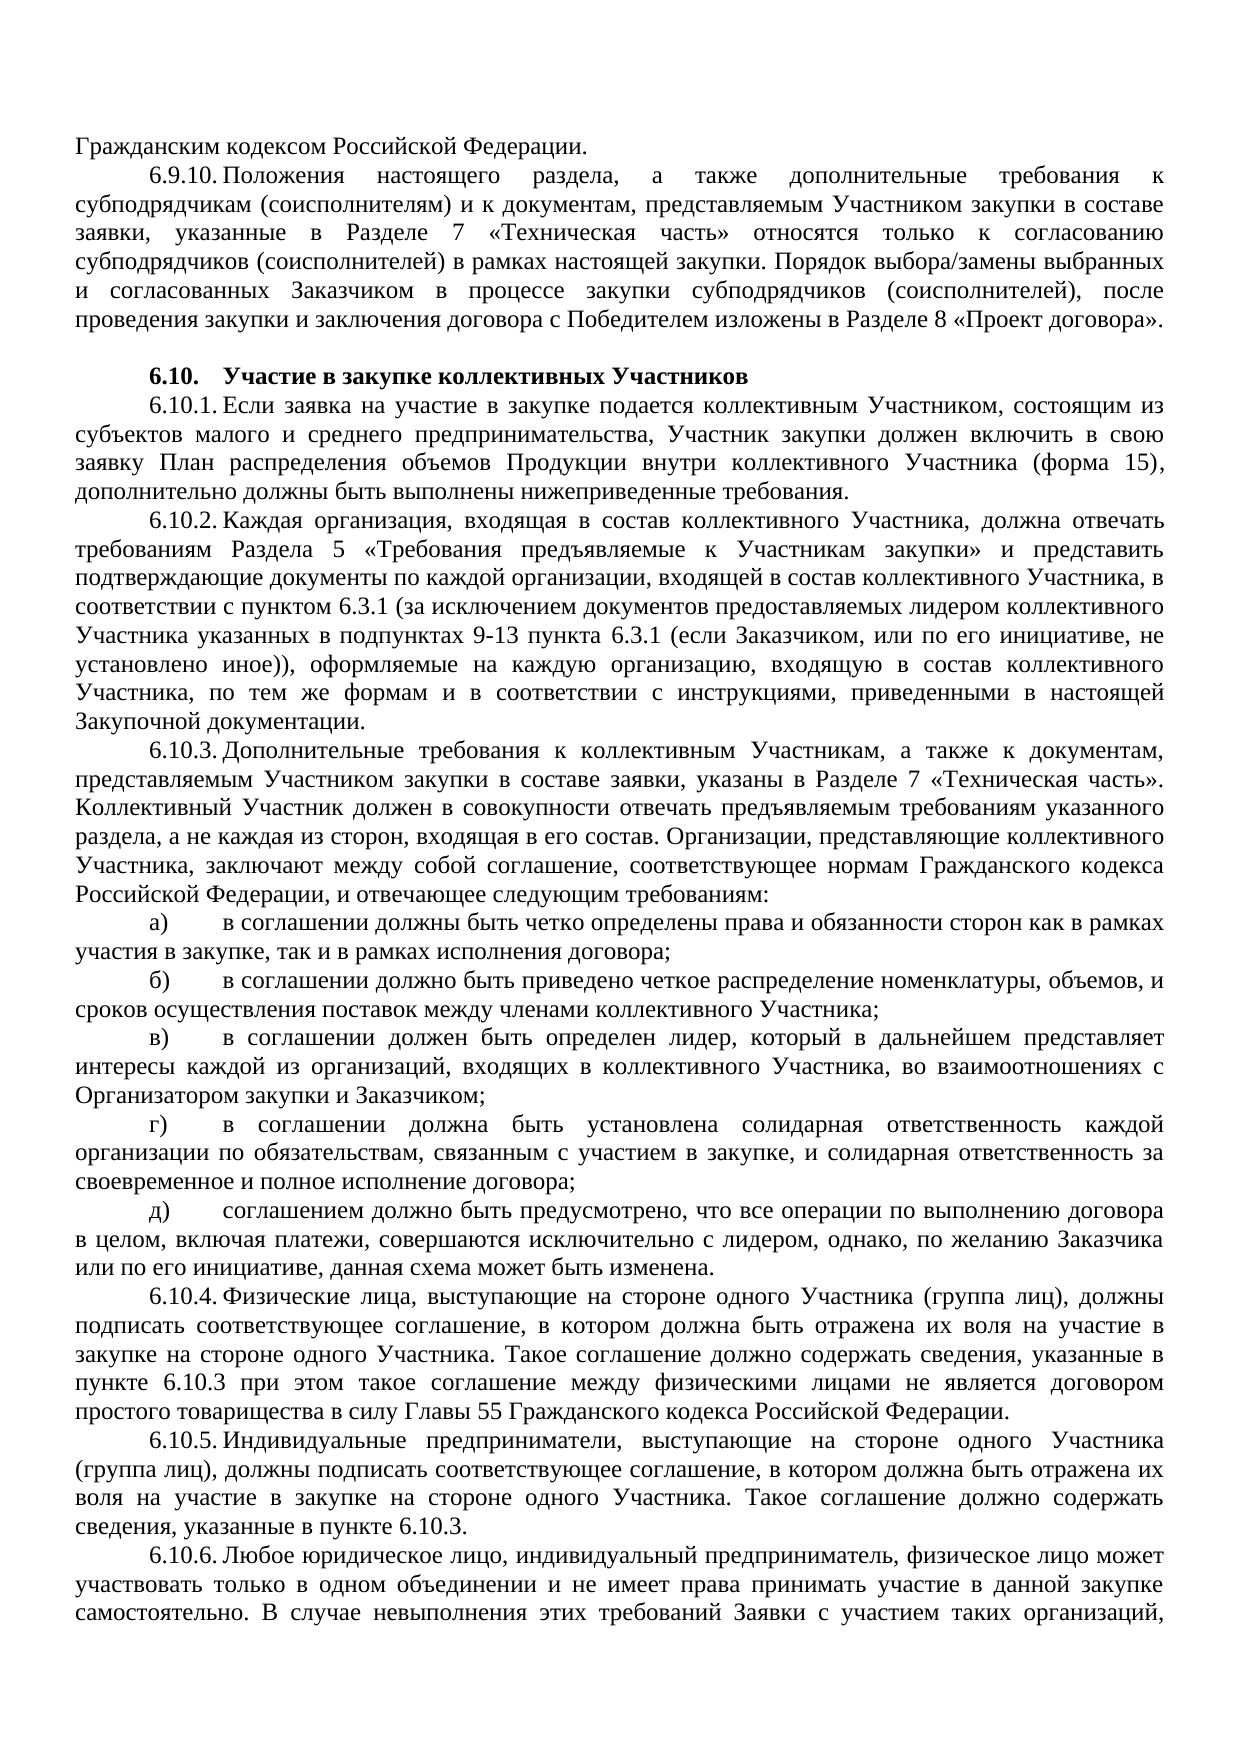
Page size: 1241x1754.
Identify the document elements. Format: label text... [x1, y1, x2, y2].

list Физические лица, выступающие на стороне одного Участника (группа лиц), должны подписать соответствующее соглашение, в котором должна быть отражена их воля на участие в закупке на стороне одного Участника. Такое соглашение должно содержать сведения, указанные в пункте 6.10.3 при этом такое соглашение между физическими лицами не является договором простого товарищества в силу Главы 55 Гражданского кодекса Российской Федерации. [75, 1281, 1165, 1425]
list в соглашении должно быть приведено четкое распределение номенклатуры, объемов, и сроков осуществления поставок между членами коллективного Участника; [75, 965, 1165, 1022]
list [75, 1540, 1165, 1626]
list в соглашении должна быть установлена солидарная ответственность каждой организации по обязательствам, связанным с участием в закупке, и солидарная ответственность за своевременное и полное исполнение договора; [75, 1109, 1165, 1195]
list Участие в закупке коллективных Участников [75, 361, 1165, 390]
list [75, 131, 1165, 160]
list Если заявка на участие в закупке подается коллективным Участником, состоящим из субъектов малого и среднего предпринимательства, Участник закупки должен включить в свою заявку План распределения объемов Продукции внутри коллективного Участника (форма 15), дополнительно должны быть выполнены нижеприведенные требования. [75, 390, 1165, 505]
list Дополнительные требования к коллективным Участникам, а также к документам, представляемым Участником закупки в составе заявки, указаны в Разделе 7 «Техническая часть». Коллективный Участник должен в совокупности отвечать предъявляемым требованиям указанного раздела, а не каждая из сторон, входящая в его состав. Организации, представляющие коллективного Участника, заключают между собой соглашение, соответствующее нормам Гражданского кодекса Российской Федерации, и отвечающее следующим требованиям: [75, 735, 1165, 907]
list в соглашении должны быть четко определены права и обязанности сторон как в рамках участия в закупке, так и в рамках исполнения договора; [75, 907, 1165, 965]
list соглашением должно быть предусмотрено, что все операции по выполнению договора в целом, включая платежи, совершаются исключительно с лидером, однако, по желанию Заказчика или по его инициативе, данная схема может быть изменена. [75, 1195, 1165, 1281]
list Каждая организация, входящая в состав коллективного Участника, должна отвечать требованиям Раздела 5 «Требования предъявляемые к Участникам закупки» и представить подтверждающие документы по каждой организации, входящей в состав коллективного Участника, в соответствии с пунктом 6.3.1 (за исключением документов предоставляемых лидером коллективного Участника указанных в подпунктах 9-13 пункта 6.3.1 (если Заказчиком, или по его инициативе, не установлено иное)), оформляемые на каждую организацию, входящую в состав коллективного Участника, по тем же формам и в соответствии с инструкциями, приведенными в настоящей Закупочной документации. [75, 505, 1165, 735]
list в соглашении должен быть определен лидер, который в дальнейшем представляет интересы каждой из организаций, входящих в коллективного Участника, во взаимоотношениях с Организатором закупки и Заказчиком; [75, 1022, 1165, 1109]
list Положения настоящего раздела, а также дополнительные требования к субподрядчикам (соисполнителям) и к документам, представляемым Участником закупки в составе заявки, указанные в Разделе 7 «Техническая часть» относятся только к согласованию субподрядчиков (соисполнителей) в рамках настоящей закупки. Порядок выбора/замены выбранных и согласованных Заказчиком в процессе закупки субподрядчиков (соисполнителей), после проведения закупки и заключения договора с Победителем изложены в Разделе 8 «Проект договора». [75, 160, 1165, 332]
list Индивидуальные предприниматели, выступающие на стороне одного Участника (группа лиц), должны подписать соответствующее соглашение, в котором должна быть отражена их воля на участие в закупке на стороне одного Участника. Такое соглашение должно содержать сведения, указанные в пункте 6.10.3. [75, 1425, 1165, 1540]
